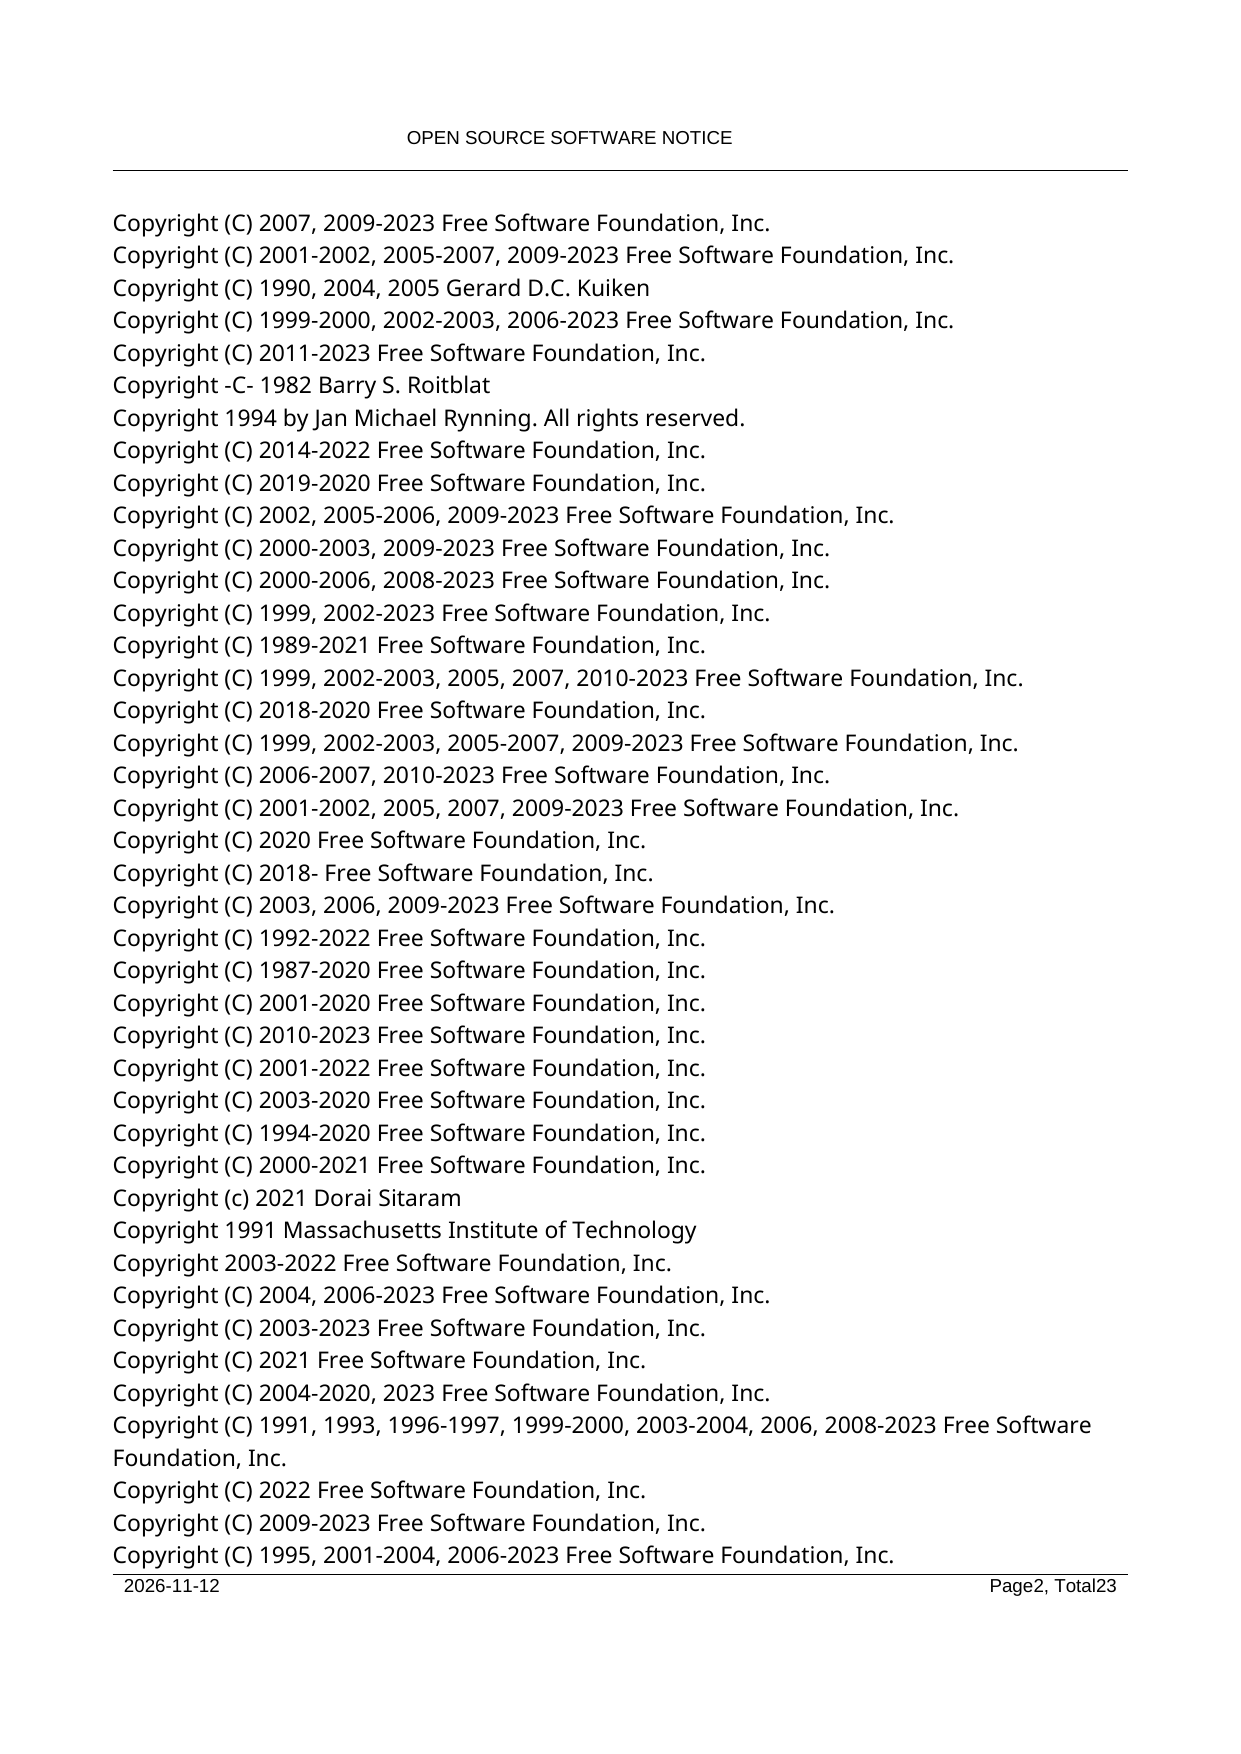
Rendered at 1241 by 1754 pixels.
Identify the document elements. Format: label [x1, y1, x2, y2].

text [112, 206, 1128, 1571]
